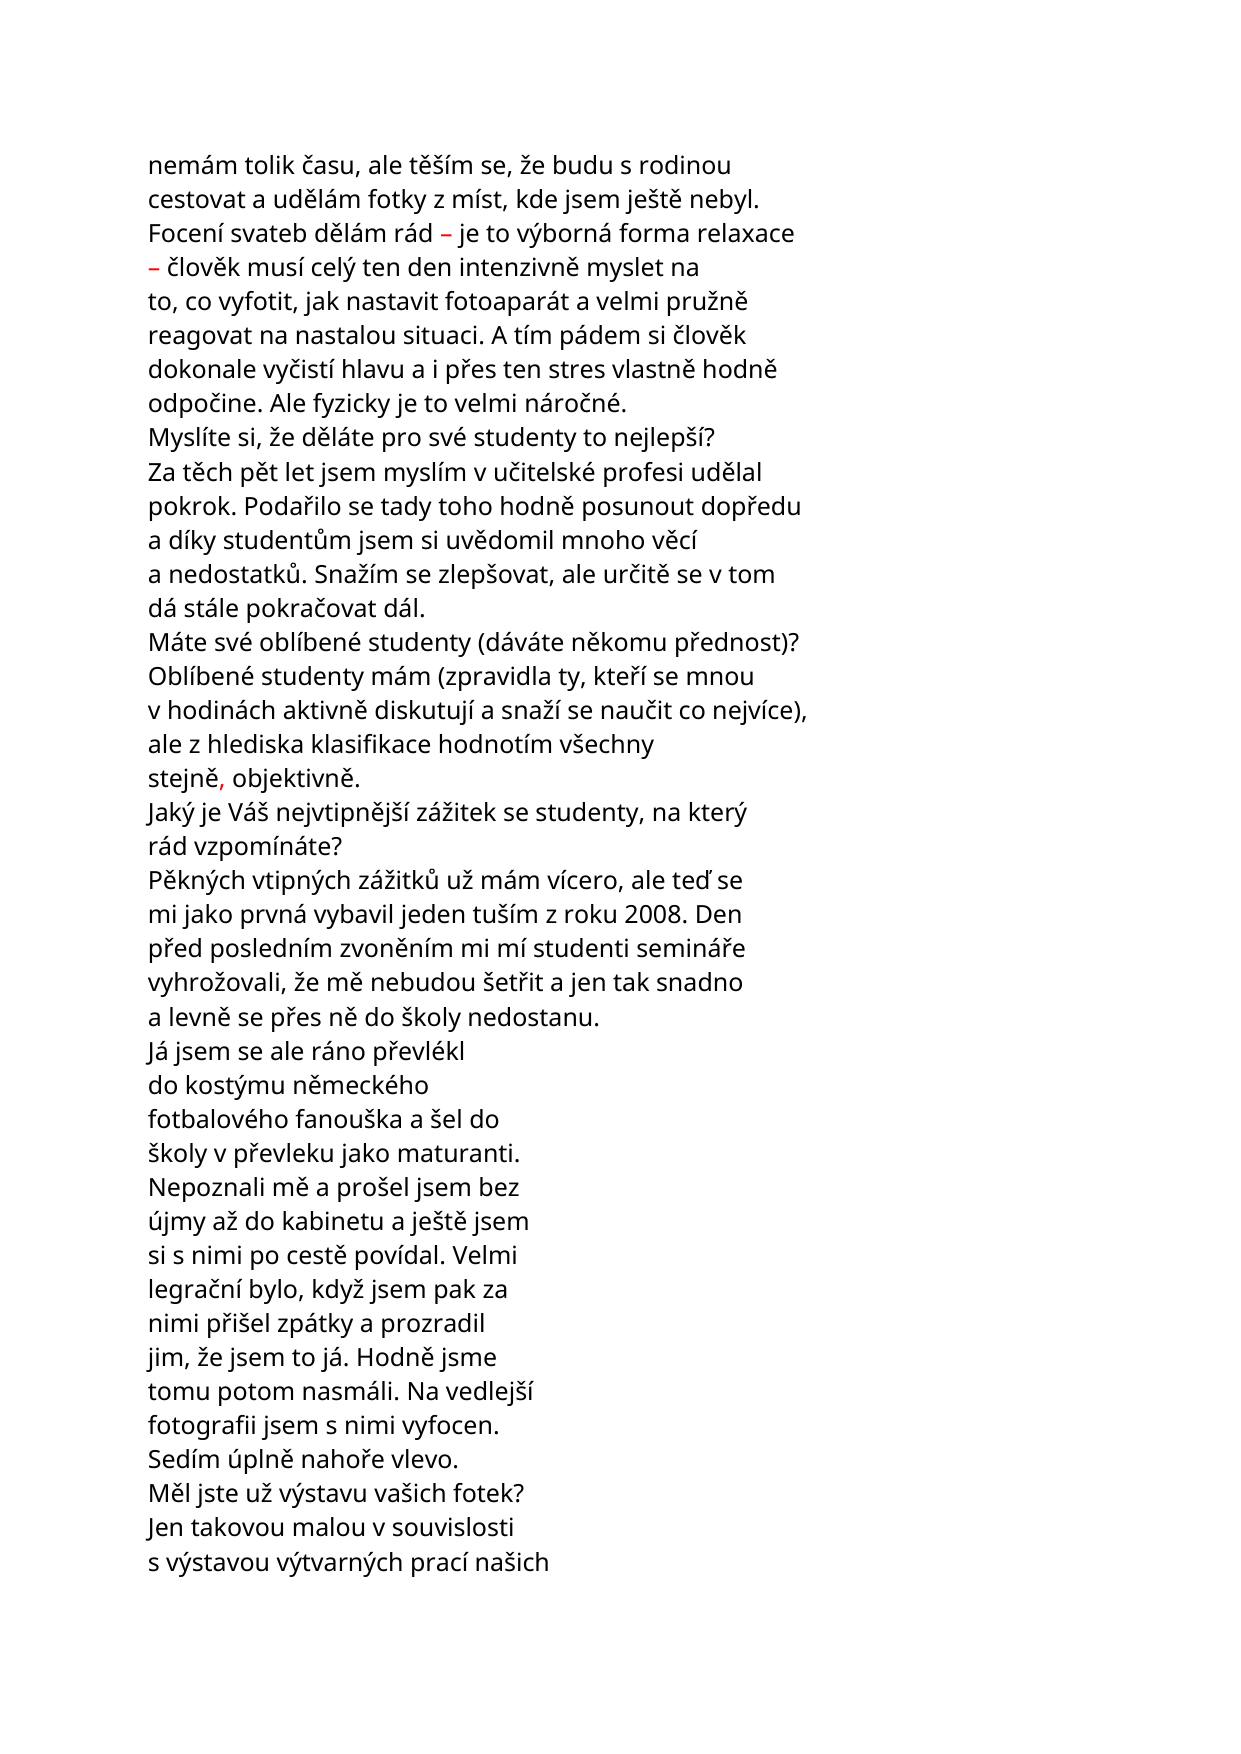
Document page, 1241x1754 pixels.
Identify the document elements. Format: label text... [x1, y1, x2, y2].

text dá stále pokračovat dál. [148, 590, 1093, 624]
text stejně, objektivně. [148, 761, 1093, 795]
text Jaký je Váš nejvtipnější zážitek se studenty, na který [148, 795, 1093, 829]
text Myslíte si, že děláte pro své studenty to nejlepší? [148, 420, 1093, 454]
text rád vzpomínáte? [148, 829, 1093, 863]
text Jen takovou malou v souvislosti [148, 1510, 1093, 1544]
text ale z hlediska klasifikace hodnotím všechny [148, 727, 1093, 761]
text tomu potom nasmáli. Na vedlejší [148, 1374, 1093, 1408]
text a nedostatků. Snažím se zlepšovat, ale určitě se v tom [148, 556, 1093, 590]
text cestovat a udělám fotky z míst, kde jsem ještě nebyl. [148, 182, 1093, 216]
text a levně se přes ně do školy nedostanu. [148, 999, 1093, 1033]
text Za těch pět let jsem myslím v učitelské profesi udělal [148, 454, 1093, 488]
text fotografii jsem s nimi vyfocen. [148, 1408, 1093, 1442]
text Já jsem se ale ráno převlékl [148, 1033, 1093, 1067]
text Sedím úplně nahoře vlevo. [148, 1442, 1093, 1476]
text to, co vyfotit, jak nastavit fotoaparát a velmi pružně [148, 284, 1093, 318]
text v hodinách aktivně diskutují a snaží se naučit co nejvíce), [148, 693, 1093, 727]
text vyhrožovali, že mě nebudou šetřit a jen tak snadno [148, 965, 1093, 999]
text před posledním zvoněním mi mí studenti semináře [148, 931, 1093, 965]
text nemám tolik času, ale těším se, že budu s rodinou [148, 148, 1093, 182]
text do kostýmu německého [148, 1067, 1093, 1101]
text nimi přišel zpátky a prozradil [148, 1306, 1093, 1340]
text legrační bylo, když jsem pak za [148, 1272, 1093, 1306]
text školy v převleku jako maturanti. [148, 1135, 1093, 1169]
text fotbalového fanouška a šel do [148, 1101, 1093, 1135]
text mi jako prvná vybavil jeden tuším z roku 2008. Den [148, 897, 1093, 931]
text Focení svateb dělám rád – je to výborná forma relaxace [148, 216, 1093, 250]
text jim, že jsem to já. Hodně jsme [148, 1340, 1093, 1374]
text reagovat na nastalou situaci. A tím pádem si člověk [148, 318, 1093, 352]
text – člověk musí celý ten den intenzivně myslet na [148, 250, 1093, 284]
text Máte své oblíbené studenty (dáváte někomu přednost)? [148, 624, 1093, 658]
text si s nimi po cestě povídal. Velmi [148, 1238, 1093, 1272]
text dokonale vyčistí hlavu a i přes ten stres vlastně hodně [148, 352, 1093, 386]
text odpočine. Ale fyzicky je to velmi náročné. [148, 386, 1093, 420]
text pokrok. Podařilo se tady toho hodně posunout dopředu [148, 488, 1093, 522]
text Nepoznali mě a prošel jsem bez [148, 1169, 1093, 1203]
text a díky studentům jsem si uvědomil mnoho věcí [148, 522, 1093, 556]
text s výstavou výtvarných prací našich [148, 1544, 1093, 1578]
text újmy až do kabinetu a ještě jsem [148, 1203, 1093, 1238]
text Pěkných vtipných zážitků už mám vícero, ale teď se [148, 863, 1093, 897]
text Měl jste už výstavu vašich fotek? [148, 1476, 1093, 1510]
text Oblíbené studenty mám (zpravidla ty, kteří se mnou [148, 658, 1093, 693]
